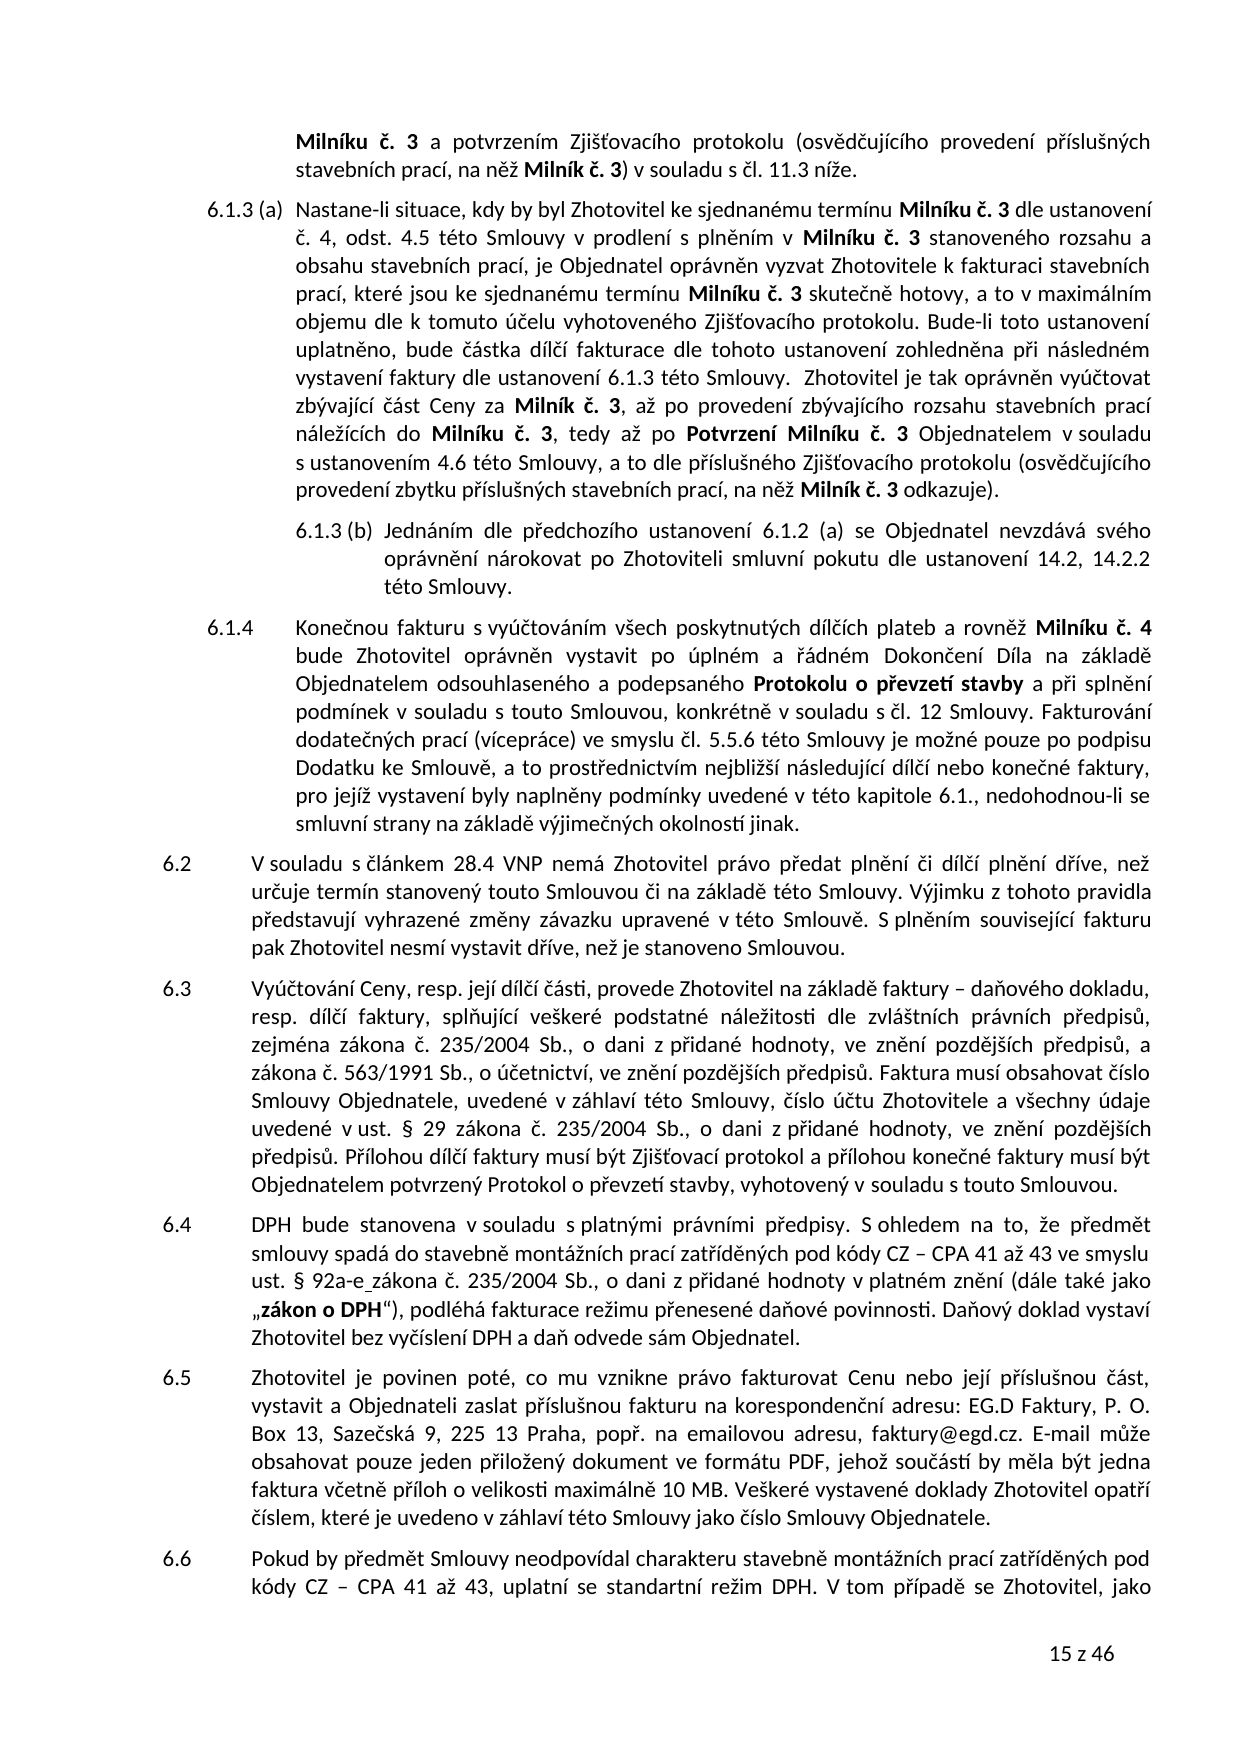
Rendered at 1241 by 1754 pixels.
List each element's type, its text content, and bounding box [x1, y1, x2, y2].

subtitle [207, 127, 1152, 183]
subtitle Konečnou fakturu s vyúčtováním všech poskytnutých dílčích plateb a rovněž Milníku č. 4 bude Zhotovitel oprávněn vystavit po úplném a řádném Dokončení Díla na základě Objednatelem odsouhlaseného a podepsaného Protokolu o převzetí stavby a při splnění podmínek v souladu s touto Smlouvou, konkrétně v souladu s čl. 12 Smlouvy. Fakturování dodatečných prací (vícepráce) ve smyslu čl. 5.5.6 této Smlouvy je možné pouze po podpisu Dodatku ke Smlouvě, a to prostřednictvím nejbližší následující dílčí nebo konečné faktury, pro jejíž vystavení byly naplněny podmínky uvedené v této kapitole 6.1., nedohodnou-li se smluvní strany na základě výjimečných okolností jinak. [207, 613, 1152, 837]
subtitle Vyúčtování Ceny, resp. její dílčí části, provede Zhotovitel na základě faktury – daňového dokladu, resp. dílčí faktury, splňující veškeré podstatné náležitosti dle zvláštních právních předpisů, zejména zákona č. 235/2004 Sb., o dani z přidané hodnoty, ve znění pozdějších předpisů, a zákona č. 563/1991 Sb., o účetnictví, ve znění pozdějších předpisů. Faktura musí obsahovat číslo Smlouvy Objednatele, uvedené v záhlaví této Smlouvy, číslo účtu Zhotovitele a všechny údaje uvedené v ust. § 29 zákona č. 235/2004 Sb., o dani z přidané hodnoty, ve znění pozdějších předpisů. Přílohou dílčí faktury musí být Zjišťovací protokol a přílohou konečné faktury musí být Objednatelem potvrzený Protokol o převzetí stavby, vyhotovený v souladu s touto Smlouvou. [162, 974, 1152, 1198]
subtitle V souladu s článkem 28.4 VNP nemá Zhotovitel právo předat plnění či dílčí plnění dříve, než určuje termín stanovený touto Smlouvou či na základě této Smlouvy. Výjimku z tohoto pravidla představují vyhrazené změny závazku upravené v této Smlouvě. S plněním související fakturu pak Zhotovitel nesmí vystavit dříve, než je stanoveno Smlouvou. [162, 849, 1152, 961]
subtitle Nastane-li situace, kdy by byl Zhotovitel ke sjednanému termínu Milníku č. 3 dle ustanovení č. 4, odst. 4.5 této Smlouvy v prodlení s plněním v Milníku č. 3 stanoveného rozsahu a obsahu stavebních prací, je Objednatel oprávněn vyzvat Zhotovitele k fakturaci stavebních prací, které jsou ke sjednanému termínu Milníku č. 3 skutečně hotovy, a to v maximálním objemu dle k tomuto účelu vyhotoveného Zjišťovacího protokolu. Bude-li toto ustanovení uplatněno, bude částka dílčí fakturace dle tohoto ustanovení zohledněna při následném vystavení faktury dle ustanovení 6.1.3 této Smlouvy. Zhotovitel je tak oprávněn vyúčtovat zbývající část Ceny za Milník č. 3, až po provedení zbývajícího rozsahu stavebních prací náležících do Milníku č. 3, tedy až po Potvrzení Milníku č. 3 Objednatelem v souladu s ustanovením 4.6 této Smlouvy, a to dle příslušného Zjišťovacího protokolu (osvědčujícího provedení zbytku příslušných stavebních prací, na něž Milník č. 3 odkazuje). [207, 195, 1152, 504]
subtitle Zhotovitel je povinen poté, co mu vznikne právo fakturovat Cenu nebo její příslušnou část, vystavit a Objednateli zaslat příslušnou fakturu na korespondenční adresu: EG.D Faktury, P. O. Box 13, Sazečská 9, 225 13 Praha, popř. na emailovou adresu, faktury@egd.cz. E-mail může obsahovat pouze jeden přiložený dokument ve formátu PDF, jehož součástí by měla být jedna faktura včetně příloh o velikosti maximálně 10 MB. Veškeré vystavené doklady Zhotovitel opatří číslem, které je uvedeno v záhlaví této Smlouvy jako číslo Smlouvy Objednatele. [162, 1363, 1152, 1531]
subtitle DPH bude stanovena v souladu s platnými právními předpisy. S ohledem na to, že předmět smlouvy spadá do stavebně montážních prací zatříděných pod kódy CZ – CPA 41 až 43 ve smyslu ust. § 92a-e zákona č. 235/2004 Sb., o dani z přidané hodnoty v platném znění (dále také jako „zákon o DPH“), podléhá fakturace režimu přenesené daňové povinnosti. Daňový doklad vystaví Zhotovitel bez vyčíslení DPH a daň odvede sám Objednatel. [162, 1211, 1152, 1351]
subtitle Jednáním dle předchozího ustanovení 6.1.3 (a) se Objednatel nevzdává svého oprávnění nárokovat po Zhotoviteli smluvní pokutu dle ustanovení 14.2, 14.2.2 této Smlouvy. [295, 516, 1152, 600]
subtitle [162, 1544, 1152, 1600]
